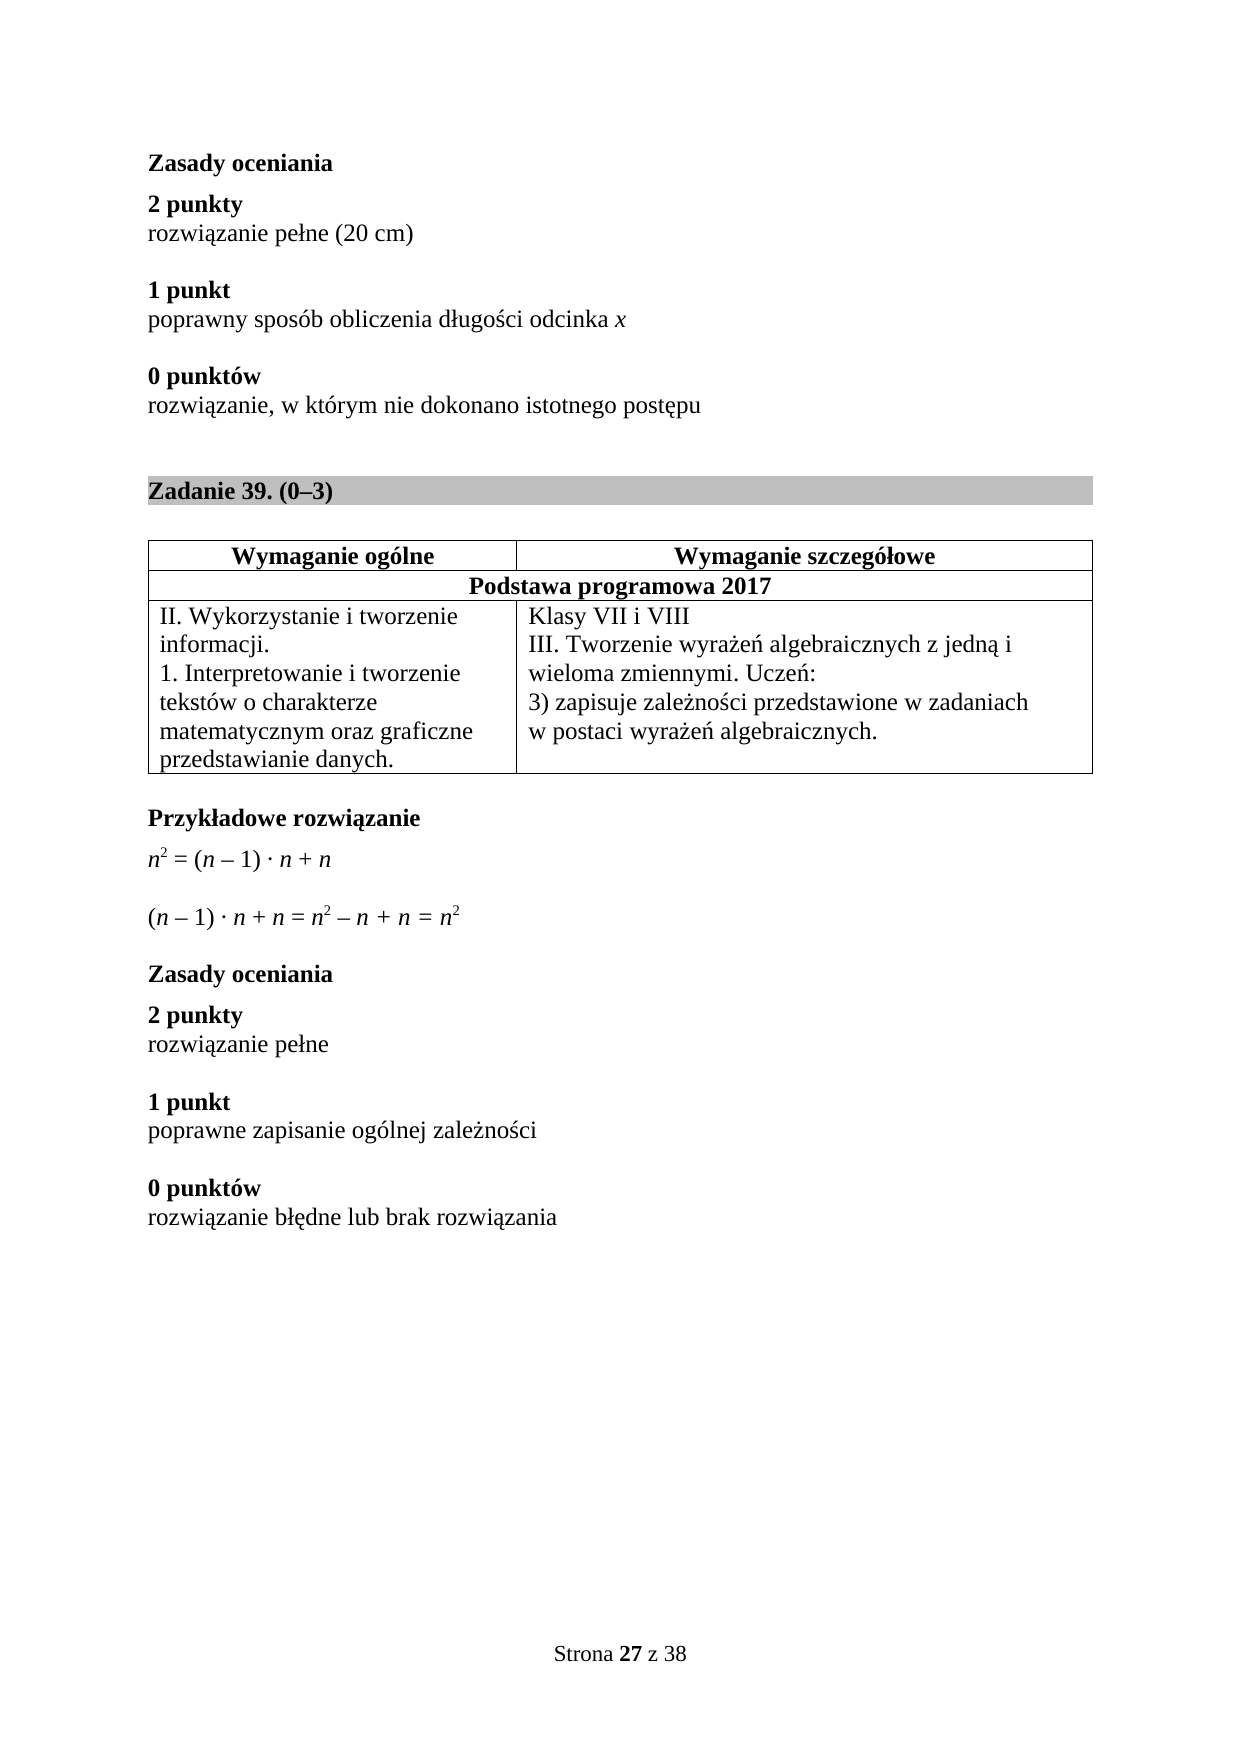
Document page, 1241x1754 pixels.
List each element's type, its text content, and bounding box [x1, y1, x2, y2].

text poprawne zapisanie ogólnej zależności [148, 1116, 1093, 1144]
text rozwiązanie, w którym nie dokonano istotnego postępu [148, 390, 1093, 419]
text 2 punkty [148, 189, 1093, 218]
text (n – 1) ∙ n + n = n2 – n + n = n2 [148, 902, 1093, 931]
table_header Wymaganie ogólne [149, 541, 516, 570]
text rozwiązanie błędne lub brak rozwiązania [148, 1202, 1093, 1231]
text Przykładowe rozwiązanie [148, 803, 1093, 832]
text 2 punkty [148, 1001, 1093, 1029]
table_cell Klasy VII i VIII III. Tworzenie wyrażeń algebraicznych z jedną i wieloma zmiennymi. Uczeń: 3) zapisuje zależności przedstawione w zadaniach w postaci wyrażeń algebraicznych. [517, 601, 1092, 773]
table_header Wymaganie szczegółowe [517, 541, 1092, 570]
text 1 punkt [148, 1087, 1093, 1116]
text rozwiązanie pełne [148, 1029, 1093, 1058]
text n2 = (n – 1) ∙ n + n [148, 844, 1093, 873]
table_cell II. Wykorzystanie i tworzenie informacji. 1. Interpretowanie i tworzenie tekstów o charakterze matematycznym oraz graficzne przedstawianie danych. [149, 601, 516, 773]
text Zasady oceniania [148, 148, 1093, 176]
text 1 punkt [148, 275, 1093, 304]
text Zadanie 39. (0–3) [148, 476, 1093, 505]
text poprawny sposób obliczenia długości odcinka x [148, 304, 1093, 333]
text Zasady oceniania [148, 959, 1093, 988]
text 0 punktów [148, 1173, 1093, 1202]
text rozwiązanie pełne (20 cm) [148, 218, 1093, 246]
table_cell Podstawa programowa 2017 [149, 571, 1092, 600]
text 0 punktów [148, 361, 1093, 390]
